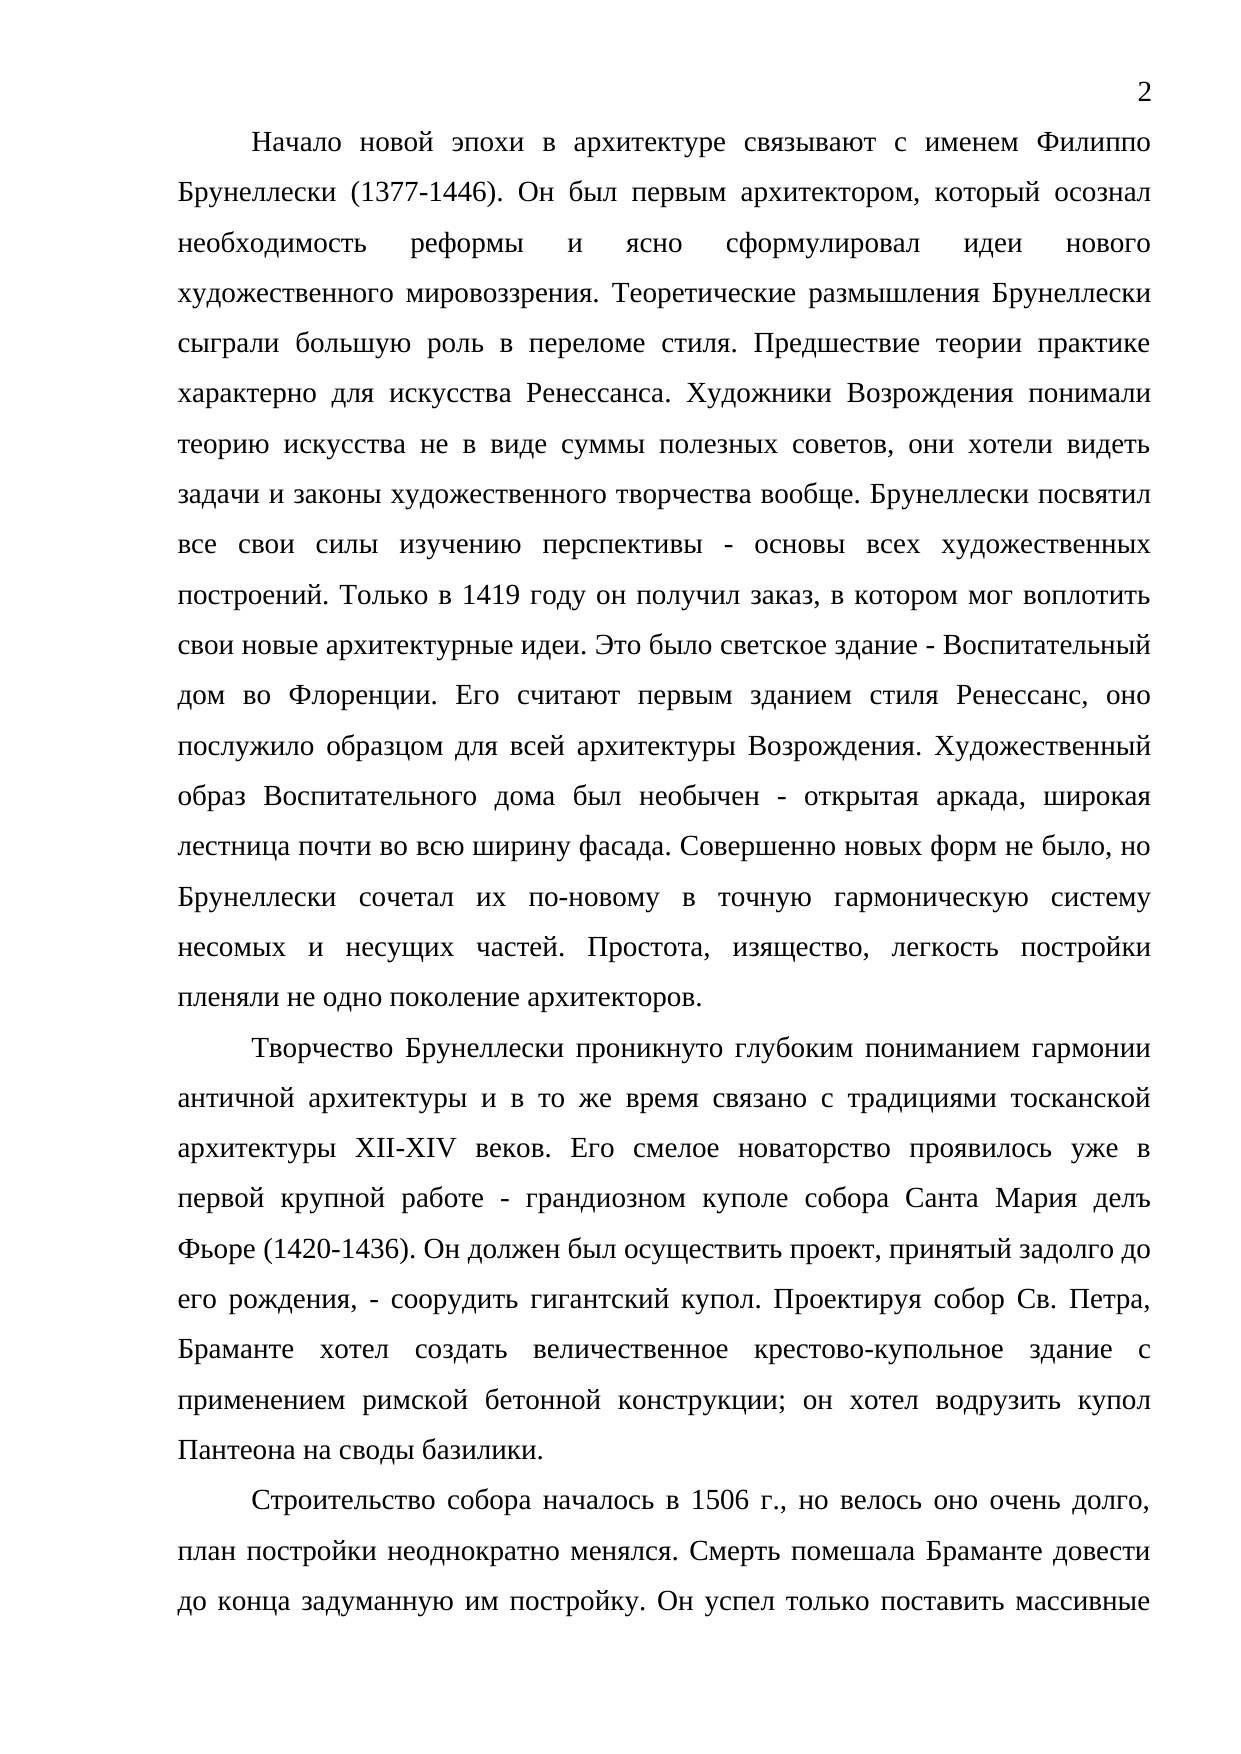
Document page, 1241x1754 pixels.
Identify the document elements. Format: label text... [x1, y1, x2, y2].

text Начало новой эпохи в архитектуре связывают с именем Филиппо Брунеллески (1377-1446). Он был первым архитектором, который осознал необходимость реформы и ясно сформулировал идеи нового художественного мировоззрения. Теоретические размышления Брунеллески сыграли большую роль в переломе стиля. Предшествие теории практике характерно для искусства Ренессанса. Художники Возрождения понимали теорию искусства не в виде суммы полезных советов, они хотели видеть задачи и законы художественного творчества вообще. Брунеллески посвятил все свои силы изучению перспективы - основы всех художественных построений. Только в 1419 году он получил заказ, в котором мог воплотить свои новые архитектурные идеи. Это было светское здание - Воспитательный дом во Флоренции. Его считают первым зданием стиля Ренессанс, оно послужило образцом для всей архитектуры Возрождения. Художественный образ Воспитательного дома был необычен - открытая аркада, широкая лестница почти во всю ширину фасада. Совершенно новых форм не было, но Брунеллески сочетал их по-новому в точную гармоническую систему несомых и несущих частей. Простота, изящество, легкость постройки пленяли не одно поколение архитекторов. [177, 124, 1152, 1013]
text Творчество Брунеллески проникнуто глубоким пониманием гармонии античной архитектуры и в то же время связано с традициями тосканской архитектуры XII-XIV веков. Его смелое новаторство проявилось уже в первой крупной работе - грандиозном куполе собора Санта Мария делъ Фьоре (1420-1436). Он должен был осуществить проект, принятый задолго до его рождения, - соорудить гигантский купол. Проектируя собор Св. Петра, Браманте хотел создать величественное крестово-купольное здание с применением римской бетонной конструкции; он хотел водрузить купол Пантеона на своды базилики. [177, 1030, 1152, 1466]
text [177, 1482, 1152, 1617]
